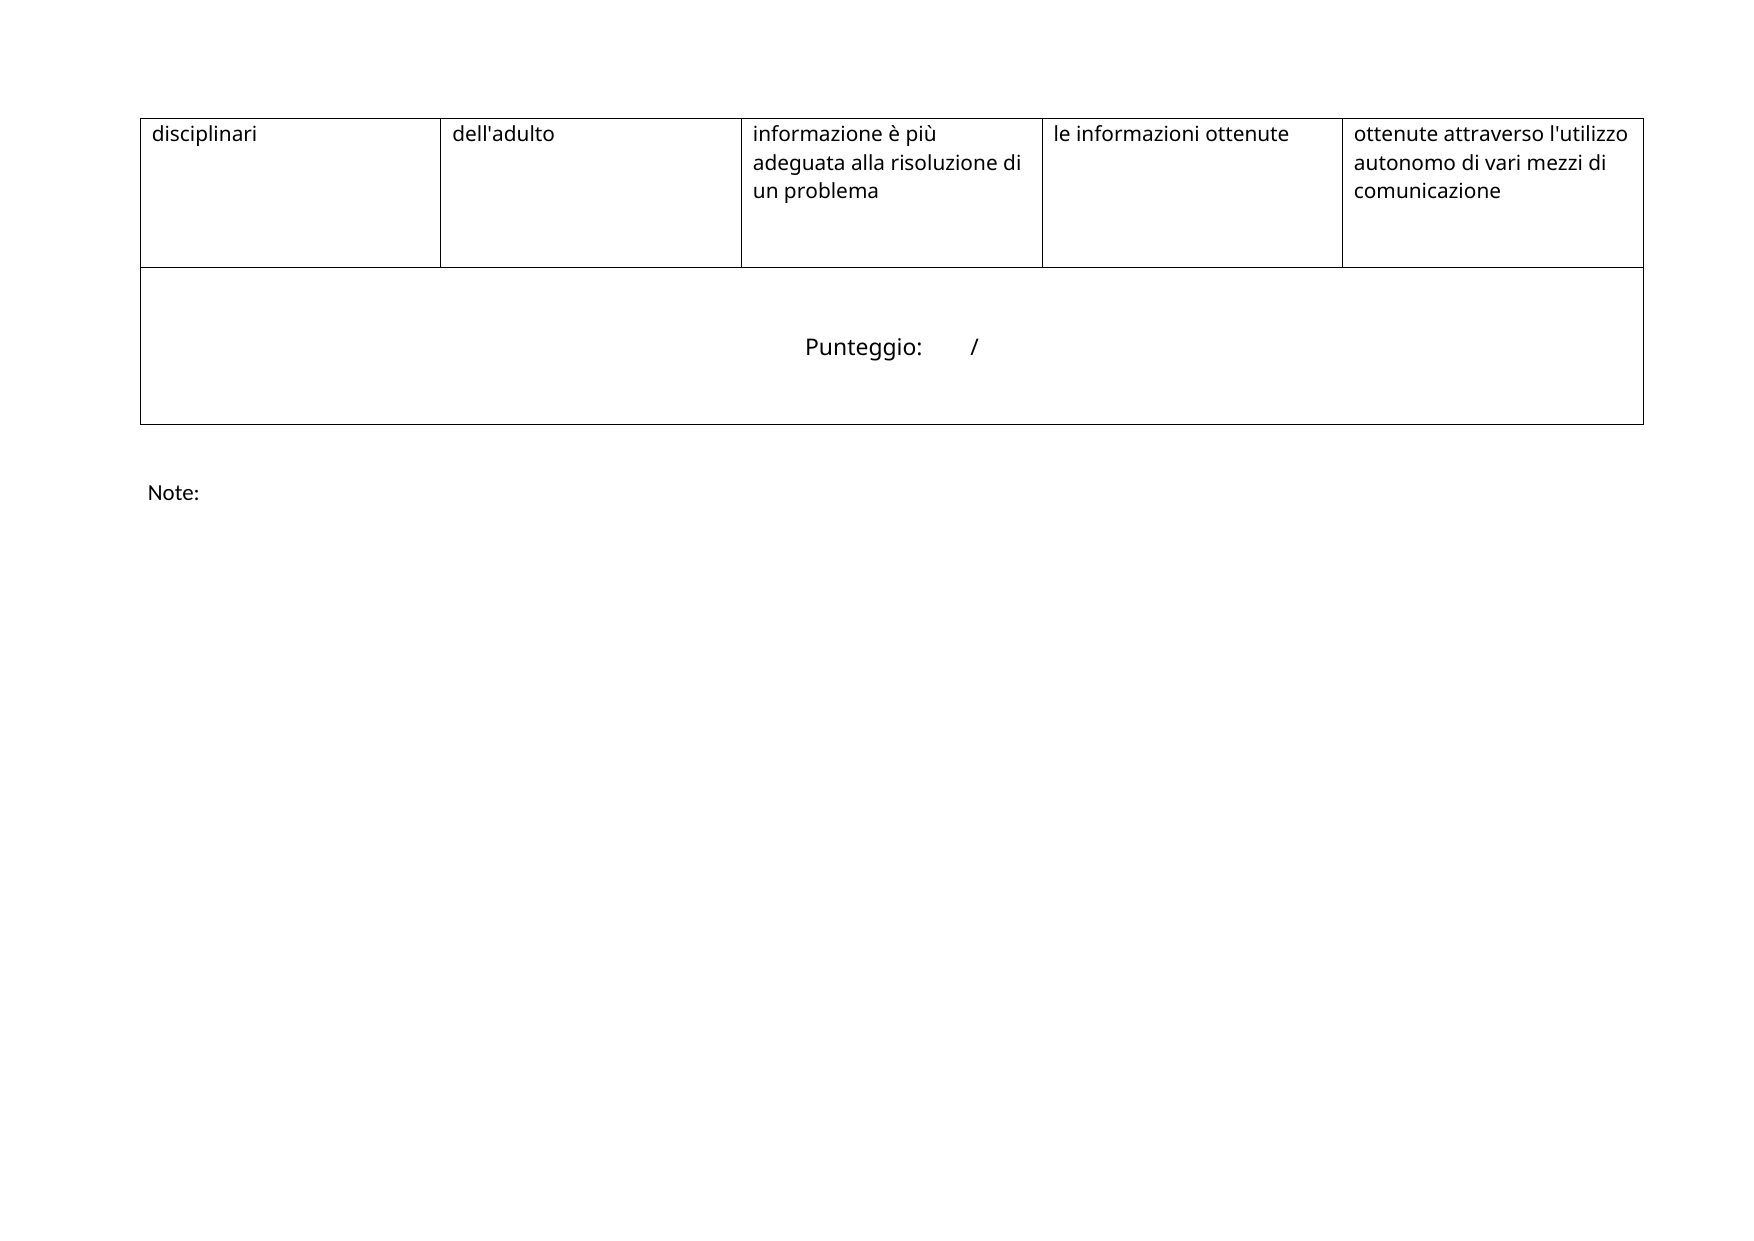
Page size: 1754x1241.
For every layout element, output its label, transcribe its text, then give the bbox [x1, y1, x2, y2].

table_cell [742, 119, 1042, 267]
table_cell Punteggio: / [141, 268, 1643, 424]
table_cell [441, 119, 741, 267]
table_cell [141, 119, 440, 267]
text Note: [148, 478, 1636, 506]
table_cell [1043, 119, 1342, 267]
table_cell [1343, 119, 1643, 267]
